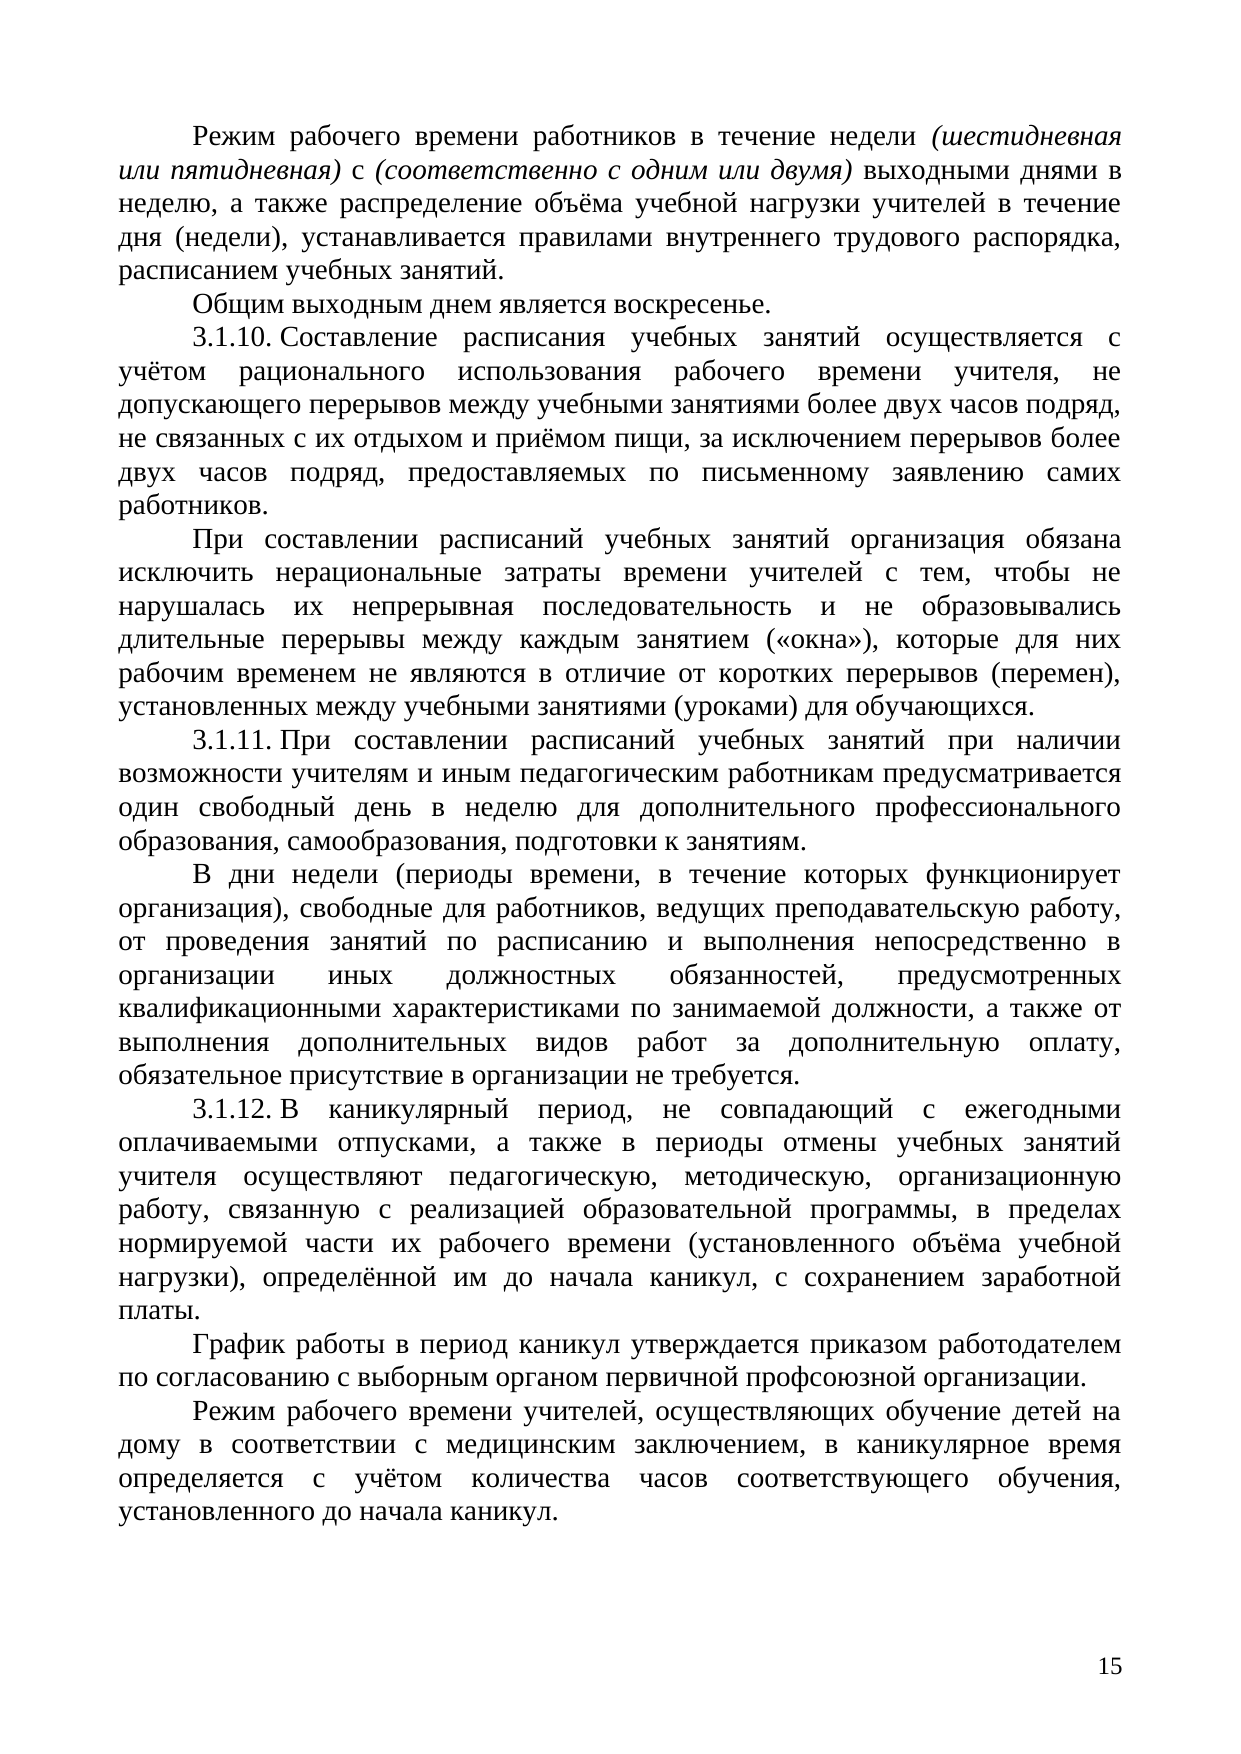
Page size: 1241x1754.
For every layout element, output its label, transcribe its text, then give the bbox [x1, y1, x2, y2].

text 3.1.10. Составление расписания учебных занятий осуществляется с учётом рационального использования рабочего времени учителя, не допускающего перерывов между учебными занятиями более двух часов подряд, не связанных с их отдыхом и приёмом пищи, за исключением перерывов более двух часов подряд, предоставляемых по письменному заявлению самих работников. [118, 319, 1122, 521]
text 3.1.11. При составлении расписаний учебных занятий при наличии возможности учителям и иным педагогическим работникам предусматривается один свободный день в неделю для дополнительного профессионального образования, самообразования, подготовки к занятиям. [118, 722, 1122, 856]
text 3.1.12. В каникулярный период, не совпадающий с ежегодными оплачиваемыми отпусками, а также в периоды отмены учебных занятий учителя осуществляют педагогическую, методическую, организационную работу, связанную с реализацией образовательной программы, в пределах нормируемой части их рабочего времени (установленного объёма учебной нагрузки), определённой им до начала каникул, с сохранением заработной платы. [118, 1091, 1122, 1326]
text График работы в период каникул утверждается приказом работодателем по согласованию с выборным органом первичной профсоюзной организации. [118, 1326, 1122, 1393]
text В дни недели (периоды времени, в течение которых функционирует организация), свободные для работников, ведущих преподавательскую работу, от проведения занятий по расписанию и выполнения непосредственно в организации иных должностных обязанностей, предусмотренных квалификационными характеристиками по занимаемой должности, а также от выполнения дополнительных видов работ за дополнительную оплату, обязательное присутствие в организации не требуется. [118, 856, 1122, 1091]
text Режим рабочего времени работников в течение недели (шестидневная или пятидневная) с (соответственно с одним или двумя) выходными днями в неделю, а также распределение объёма учебной нагрузки учителей в течение дня (недели), устанавливается правилами внутреннего трудового распорядка, расписанием учебных занятий. [118, 118, 1122, 286]
text При составлении расписаний учебных занятий организация обязана исключить нерациональные затраты времени учителей с тем, чтобы не нарушалась их непрерывная последовательность и не образовывались длительные перерывы между каждым занятием («окна»), которые для них рабочим временем не являются в отличие от коротких перерывов (перемен), установленных между учебными занятиями (уроками) для обучающихся. [118, 521, 1122, 722]
text Общим выходным днем является воскресенье. [118, 286, 1122, 319]
text Режим рабочего времени учителей, осуществляющих обучение детей на дому в соответствии с медицинским заключением, в каникулярное время определяется с учётом количества часов соответствующего обучения, установленного до начала каникул. [118, 1393, 1122, 1527]
